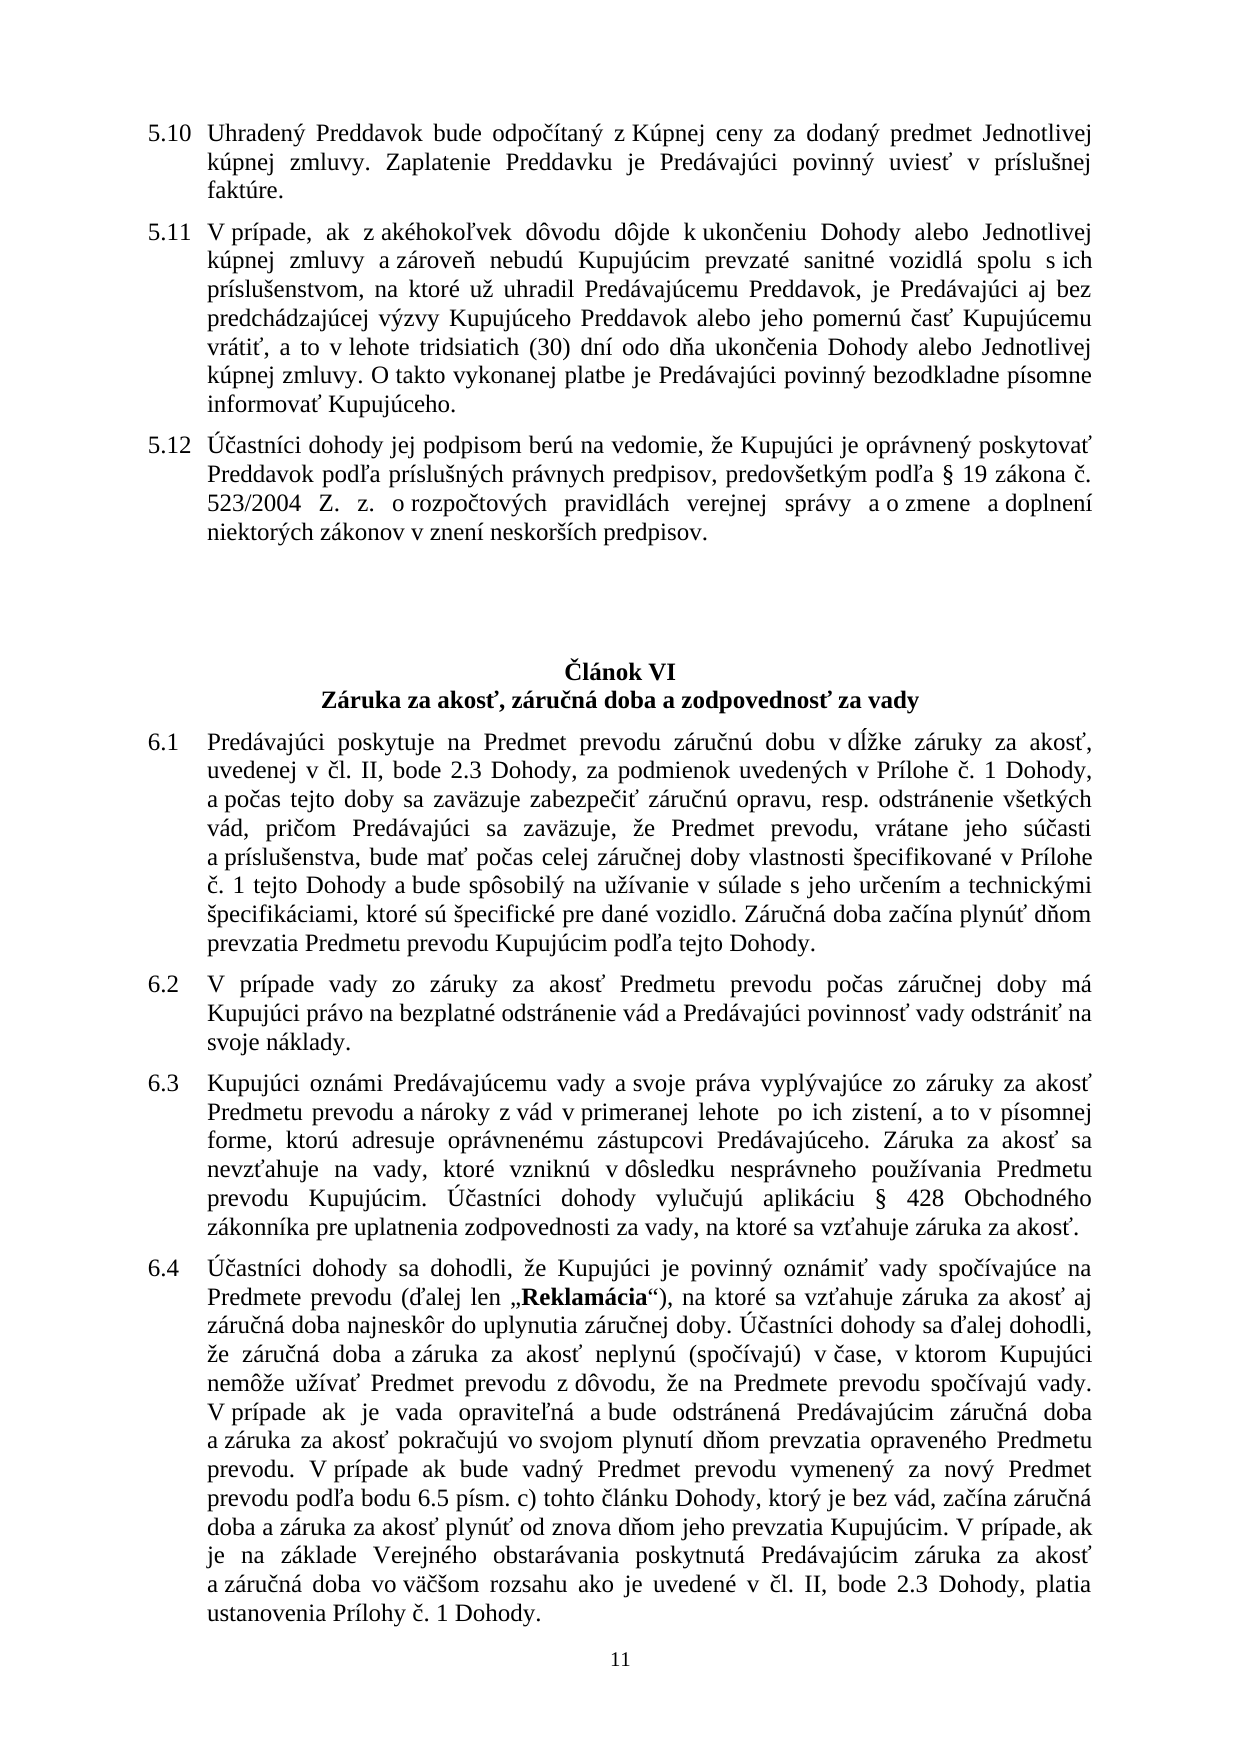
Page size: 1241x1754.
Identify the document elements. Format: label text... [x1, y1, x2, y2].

list V prípade, ak z akéhokoľvek dôvodu dôjde k ukončeniu Dohody alebo Jednotlivej kúpnej zmluvy a zároveň nebudú Kupujúcim prevzaté sanitné vozidlá spolu s ich príslušenstvom, na ktoré už uhradil Predávajúcemu Preddavok, je Predávajúci aj bez predchádzajúcej výzvy Kupujúceho Preddavok alebo jeho pomernú časť Kupujúcemu vrátiť, a to v lehote tridsiatich (30) dní odo dňa ukončenia Dohody alebo Jednotlivej kúpnej zmluvy. O takto vykonanej platbe je Predávajúci povinný bezodkladne písomne informovať Kupujúceho. [148, 217, 1092, 418]
list Uhradený Preddavok bude odpočítaný z Kúpnej ceny za dodaný predmet Jednotlivej kúpnej zmluvy. Zaplatenie Preddavku je Predávajúci povinný uviesť v príslušnej faktúre. [148, 118, 1092, 204]
list Účastníci dohody jej podpisom berú na vedomie, že Kupujúci je oprávnený poskytovať Preddavok podľa príslušných právnych predpisov, predovšetkým podľa § 19 zákona č. 523/2004 Z. z. o rozpočtových pravidlách verejnej správy a o zmene a doplnení niektorých zákonov v znení neskorších predpisov. [148, 431, 1092, 546]
text Článok VI [148, 657, 1092, 686]
text Záruka za akosť, záručná doba a zodpovednosť za vady [148, 686, 1092, 714]
list Predávajúci poskytuje na Predmet prevodu záručnú dobu v dĺžke záruky za akosť, uvedenej v čl. II, bode 2.3 Dohody, za podmienok uvedených v Prílohe č. 1 Dohody, a počas tejto doby sa zaväzuje zabezpečiť záručnú opravu, resp. odstránenie všetkých vád, pričom Predávajúci sa zaväzuje, že Predmet prevodu, vrátane jeho súčasti a príslušenstva, bude mať počas celej záručnej doby vlastnosti špecifikované v Prílohe č. 1 tejto Dohody a bude spôsobilý na užívanie v súlade s jeho určením a technickými špecifikáciami, ktoré sú špecifické pre dané vozidlo. Záručná doba začína plynúť dňom prevzatia Predmetu prevodu Kupujúcim podľa tejto Dohody. [148, 727, 1092, 957]
list Kupujúci oznámi Predávajúcemu vady a svoje práva vyplývajúce zo záruky za akosť Predmetu prevodu a nároky z vád v primeranej lehote po ich zistení, a to v písomnej forme, ktorú adresuje oprávnenému zástupcovi Predávajúceho. Záruka za akosť sa nevzťahuje na vady, ktoré vzniknú v dôsledku nesprávneho používania Predmetu prevodu Kupujúcim. Účastníci dohody vylučujú aplikáciu § 428 Obchodného zákonníka pre uplatnenia zodpovednosti za vady, na ktoré sa vzťahuje záruka za akosť. [148, 1068, 1092, 1241]
list V prípade vady zo záruky za akosť Predmetu prevodu počas záručnej doby má Kupujúci právo na bezplatné odstránenie vád a Predávajúci povinnosť vady odstrániť na svoje náklady. [148, 969, 1092, 1056]
list Účastníci dohody sa dohodli, že Kupujúci je povinný oznámiť vady spočívajúce na Predmete prevodu (ďalej len „Reklamácia“), na ktoré sa vzťahuje záruka za akosť aj záručná doba najneskôr do uplynutia záručnej doby. Účastníci dohody sa ďalej dohodli, že záručná doba a záruka za akosť neplynú (spočívajú) v čase, v ktorom Kupujúci nemôže užívať Predmet prevodu z dôvodu, že na Predmete prevodu spočívajú vady. V prípade ak je vada opraviteľná a bude odstránená Predávajúcim záručná doba a záruka za akosť pokračujú vo svojom plynutí dňom prevzatia opraveného Predmetu prevodu. V prípade ak bude vadný Predmet prevodu vymenený za nový Predmet prevodu podľa bodu 6.5 písm. c) tohto článku Dohody, ktorý je bez vád, začína záručná doba a záruka za akosť plynúť od znova dňom jeho prevzatia Kupujúcim. V prípade, ak je na základe Verejného obstarávania poskytnutá Predávajúcim záruka za akosť a záručná doba vo väčšom rozsahu ako je uvedené v čl. II, bode 2.3 Dohody, platia ustanovenia Prílohy č. 1 Dohody. [148, 1253, 1092, 1627]
